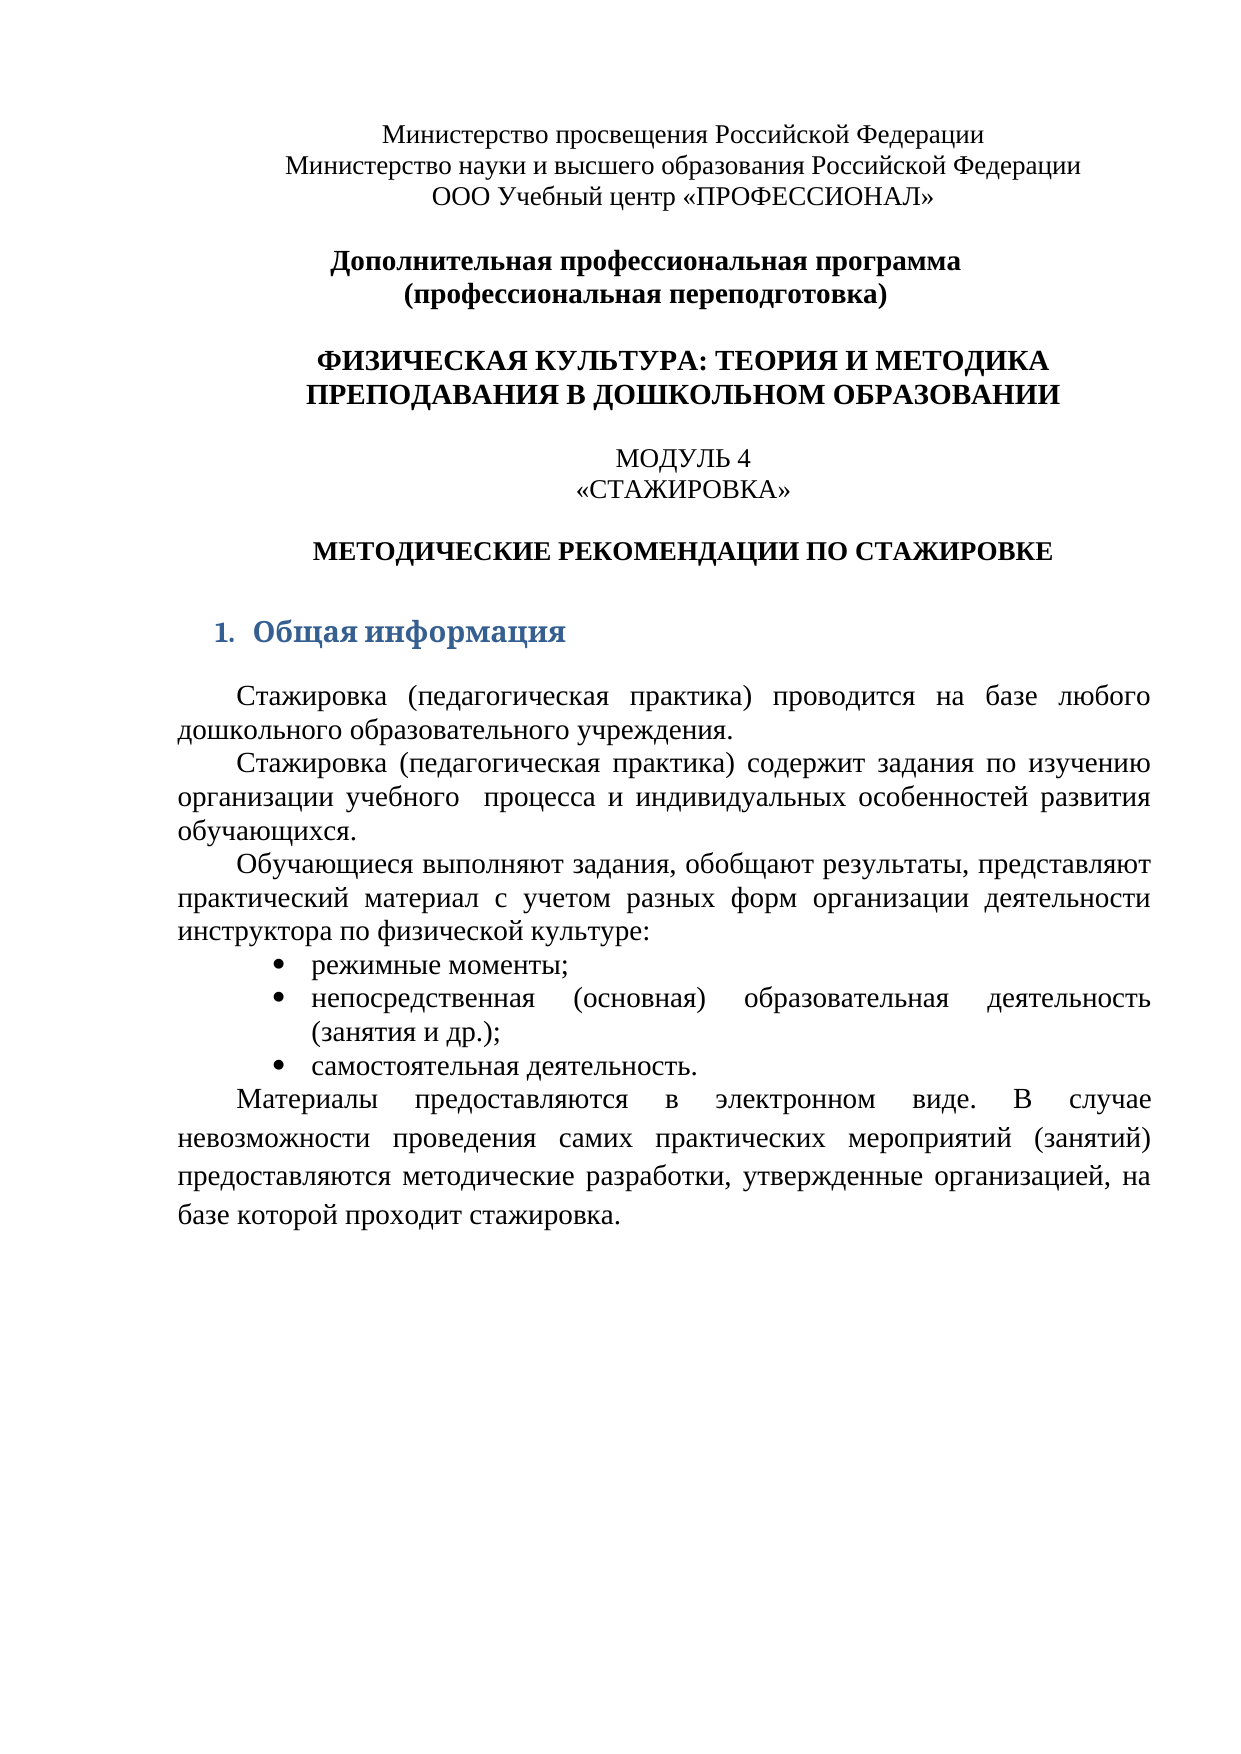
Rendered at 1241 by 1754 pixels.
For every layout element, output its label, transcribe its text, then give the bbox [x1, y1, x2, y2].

list самостоятельная деятельность. [274, 1048, 1152, 1081]
subtitle Общая информация [215, 616, 1152, 650]
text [177, 1081, 1152, 1231]
text Дополнительная профессиональная программа [177, 243, 1114, 276]
text Министерство науки и высшего образования Российской Федерации [215, 149, 1152, 180]
list непосредственная (основная) образовательная деятельность (занятия и др.); [274, 981, 1152, 1048]
text Министерство просвещения Российской Федерации [215, 118, 1152, 149]
list режимные моменты; [274, 947, 1152, 981]
text МОДУЛЬ 4 [215, 442, 1152, 473]
text МЕТОДИЧЕСКИЕ РЕКОМЕНДАЦИИ ПО СТАЖИРОВКЕ [215, 535, 1152, 566]
text Стажировка (педагогическая практика) проводится на базе любого дошкольного образовательного учреждения. [177, 678, 1152, 746]
text ООО Учебный центр «ПРОФЕССИОНАЛ» [215, 180, 1152, 212]
text ФИЗИЧЕСКАЯ КУЛЬТУРА: ТЕОРИЯ И МЕТОДИКА ПРЕПОДАВАНИЯ В ДОШКОЛЬНОМ ОБРАЗОВАНИИ [215, 243, 1152, 411]
text (профессиональная переподготовка) [177, 276, 1114, 310]
text «СТАЖИРОВКА» [215, 473, 1152, 504]
text Обучающиеся выполняют задания, обобщают результаты, представляют практический материал с учетом разных форм организации деятельности инструктора по физической культуре: [177, 846, 1152, 947]
text Стажировка (педагогическая практика) содержит задания по изучению организации учебного процесса и индивидуальных особенностей развития обучающихся. [177, 746, 1152, 846]
